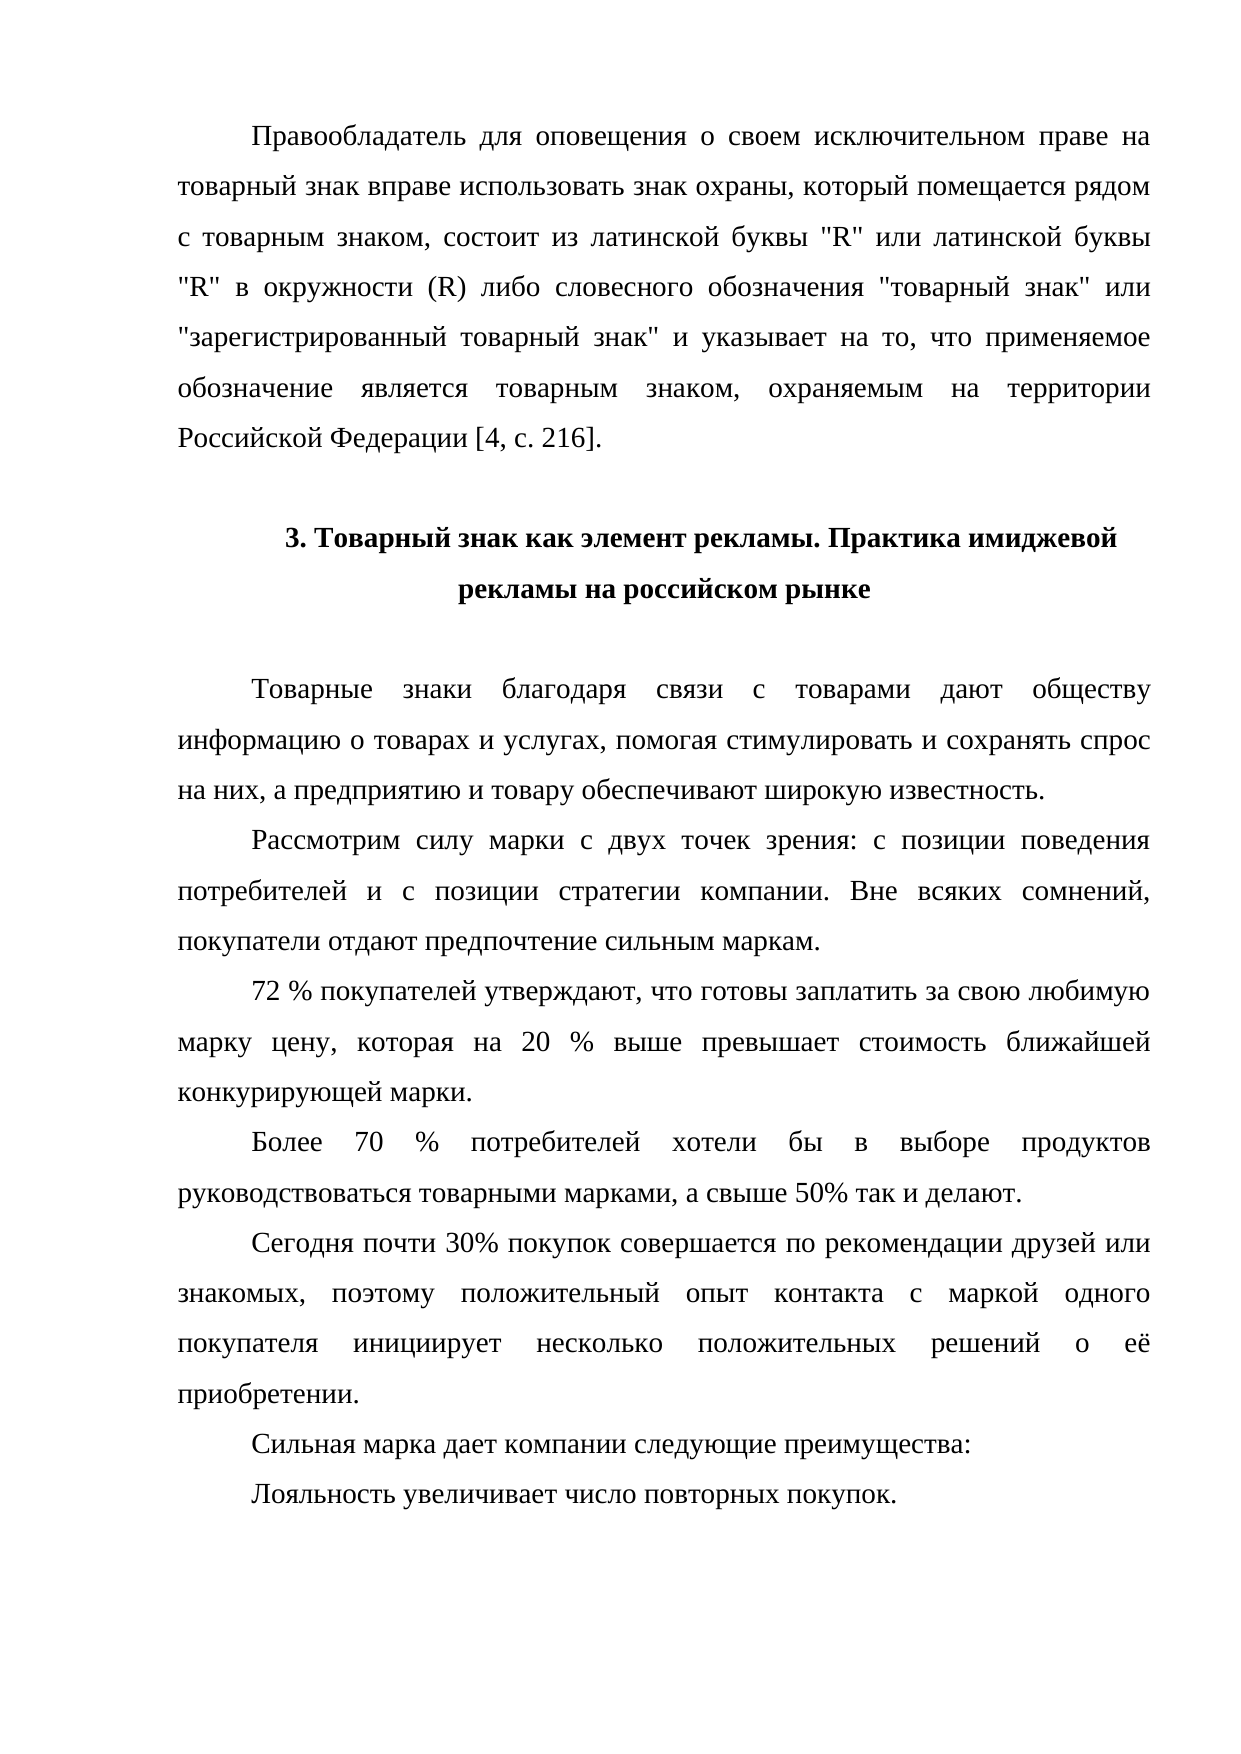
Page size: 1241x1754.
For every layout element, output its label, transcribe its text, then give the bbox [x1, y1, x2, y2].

text Лояльность увеличивает число повторных покупок. [177, 1477, 1152, 1510]
text Товарные знаки благодаря связи с товарами дают обществу информацию о товарах и услугах, помогая стимулировать и сохранять спрос на них, а предприятию и товару обеспечивают широкую известность. [177, 672, 1152, 806]
text Рассмотрим силу марки с двух точек зрения: с позиции поведения потребителей и с позиции стратегии компании. Вне всяких сомнений, покупатели отдают предпочтение сильным маркам. [177, 822, 1152, 957]
text Сегодня почти 30% покупок совершается по рекомендации друзей или знакомых, поэтому положительный опыт контакта с маркой одного покупателя инициирует несколько положительных решений о её приобретении. [177, 1225, 1152, 1409]
text Правообладатель для оповещения о своем исключительном праве на товарный знак вправе использовать знак охраны, который помещается рядом с товарным знаком, состоит из латинской буквы "R" или латинской буквы "R" в окружности (R) либо словесного обозначения "товарный знак" или "зарегистрированный товарный знак" и указывает на то, что применяемое обозначение является товарным знаком, охраняемым на территории Российской Федерации [4, с. 216]. [177, 118, 1152, 453]
text Более 70 % потребителей хотели бы в выборе продуктов руководствоваться товарными марками, а свыше 50% так и делают. [177, 1124, 1152, 1208]
text Сильная марка дает компании следующие преимущества: [177, 1426, 1152, 1460]
text 72 % покупателей утверждают, что готовы заплатить за свою любимую марку цену, которая на 20 % выше превышает стоимость ближайшей конкурирующей марки. [177, 973, 1152, 1108]
text 3. Товарный знак как элемент рекламы. Практика имиджевой рекламы на российском рынке [177, 521, 1152, 604]
